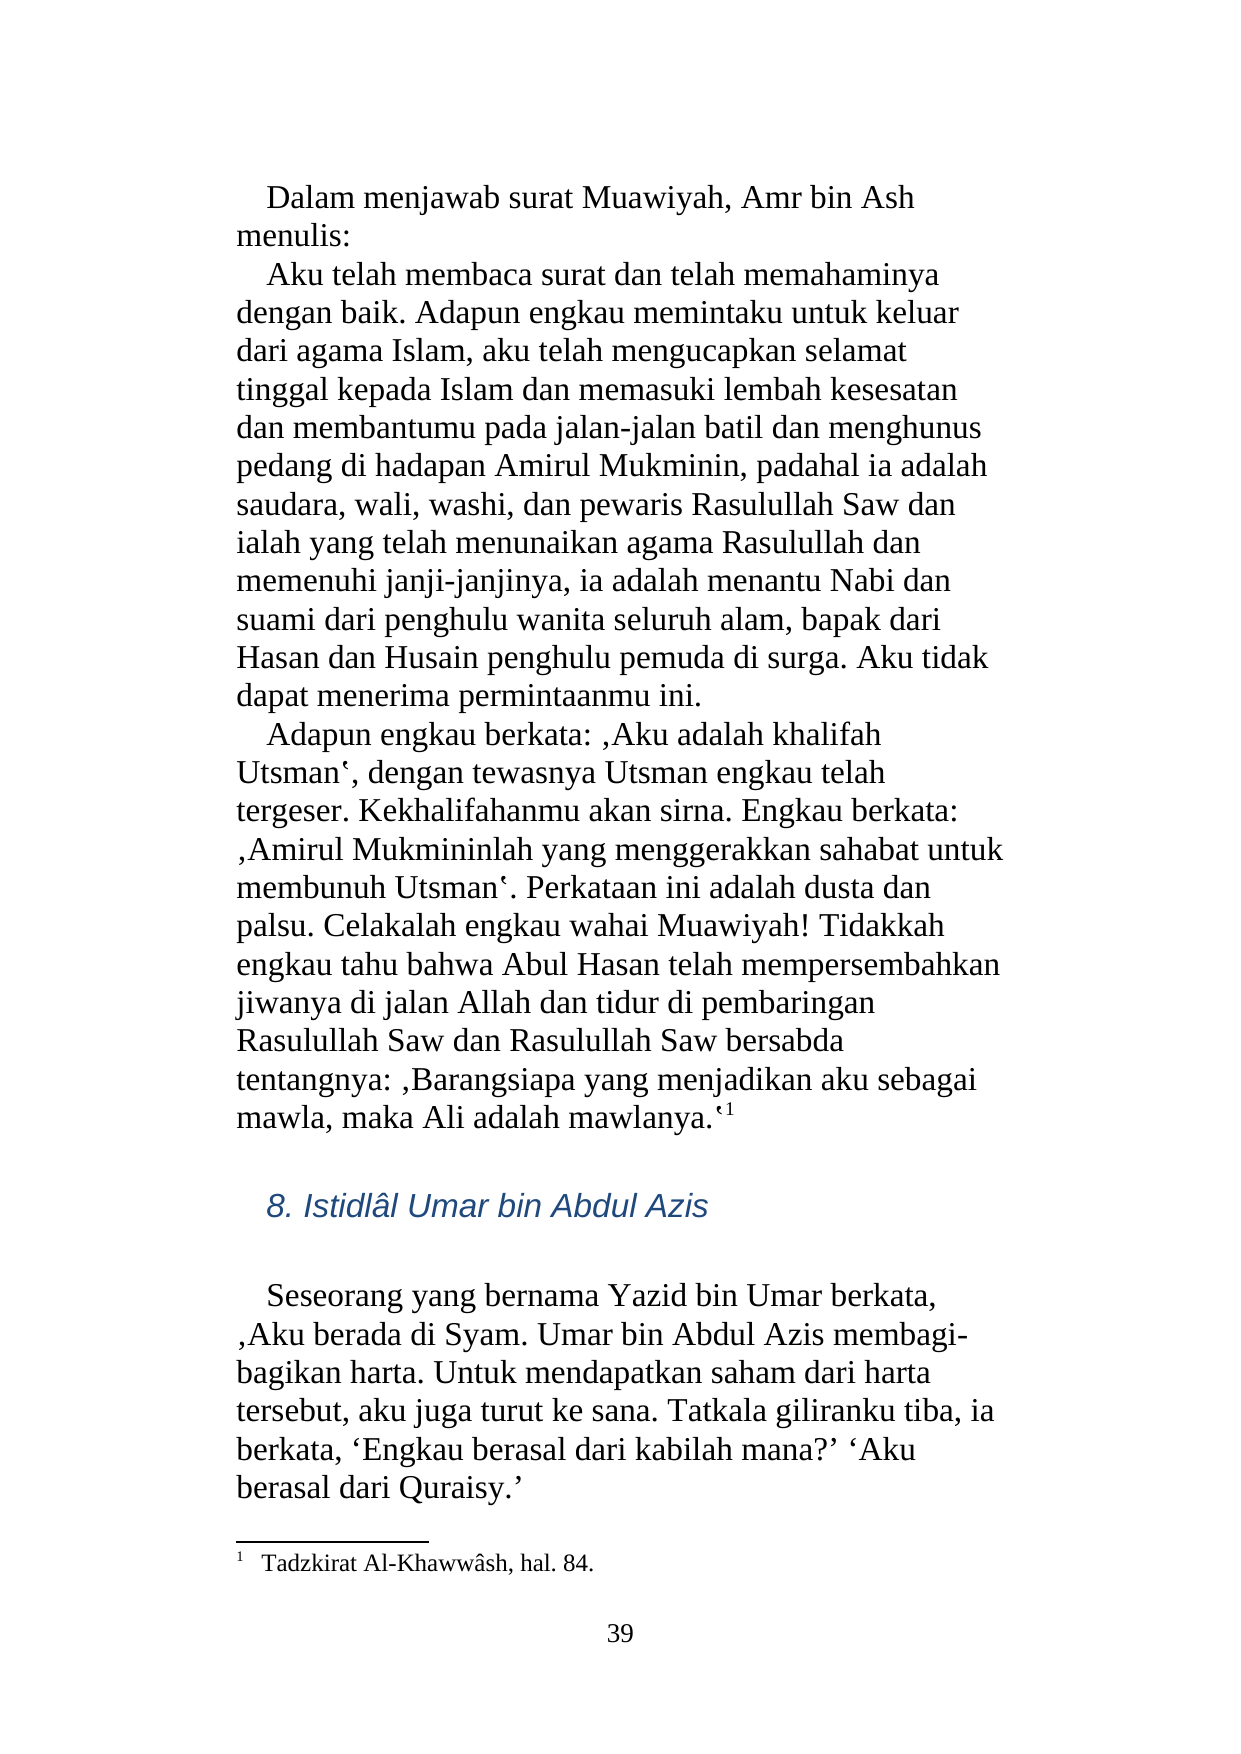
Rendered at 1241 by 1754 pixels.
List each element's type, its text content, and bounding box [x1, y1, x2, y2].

text Dalam menjawab surat Muawiyah, Amr bin Ash menulis: [236, 177, 1004, 254]
text Adapun engkau berkata: ‚Aku adalah khalifah Utsman‛, dengan tewasnya Utsman engkau telah tergeser. Kekhalifahanmu akan sirna. Engkau berkata: ‚Amirul Mukmininlah yang menggerakkan sahabat untuk membunuh Utsman‛. Perkataan ini adalah dusta dan palsu. Celakalah engkau wahai Muawiyah! Tidakkah engkau tahu bahwa Abul Hasan telah mempersembahkan jiwanya di jalan Allah dan tidur di pembaringan Rasulullah Saw dan Rasulullah Saw bersabda tentangnya: ‚Barangsiapa yang menjadikan aku sebagai mawla, maka Ali adalah mawlanya.‛ [236, 714, 1004, 1136]
text Aku telah membaca surat dan telah memahaminya dengan baik. Adapun engkau memintaku untuk keluar dari agama Islam, aku telah mengucapkan selamat tinggal kepada Islam dan memasuki lembah kesesatan dan membantumu pada jalan-jalan batil dan menghunus pedang di hadapan Amirul Mukminin, padahal ia adalah saudara, wali, washi, dan pewaris Rasulullah Saw dan ialah yang telah menunaikan agama Rasulullah dan memenuhi janji-janjinya, ia adalah menantu Nabi dan suami dari penghulu wanita seluruh alam, bapak dari Hasan dan Husain penghulu pemuda di surga. Aku tidak dapat menerima permintaanmu ini. [236, 254, 1004, 714]
subtitle 8. Istidlâl Umar bin Abdul Azis [236, 1186, 1004, 1225]
text Seseorang yang bernama Yazid bin Umar berkata, ‚Aku berada di Syam. Umar bin Abdul Azis membagi-bagikan harta. Untuk mendapatkan saham dari harta tersebut, aku juga turut ke sana. Tatkala giliranku tiba, ia berkata, ‘Engkau berasal dari kabilah mana?’ ‘Aku berasal dari Quraisy.’ [236, 1276, 1004, 1506]
